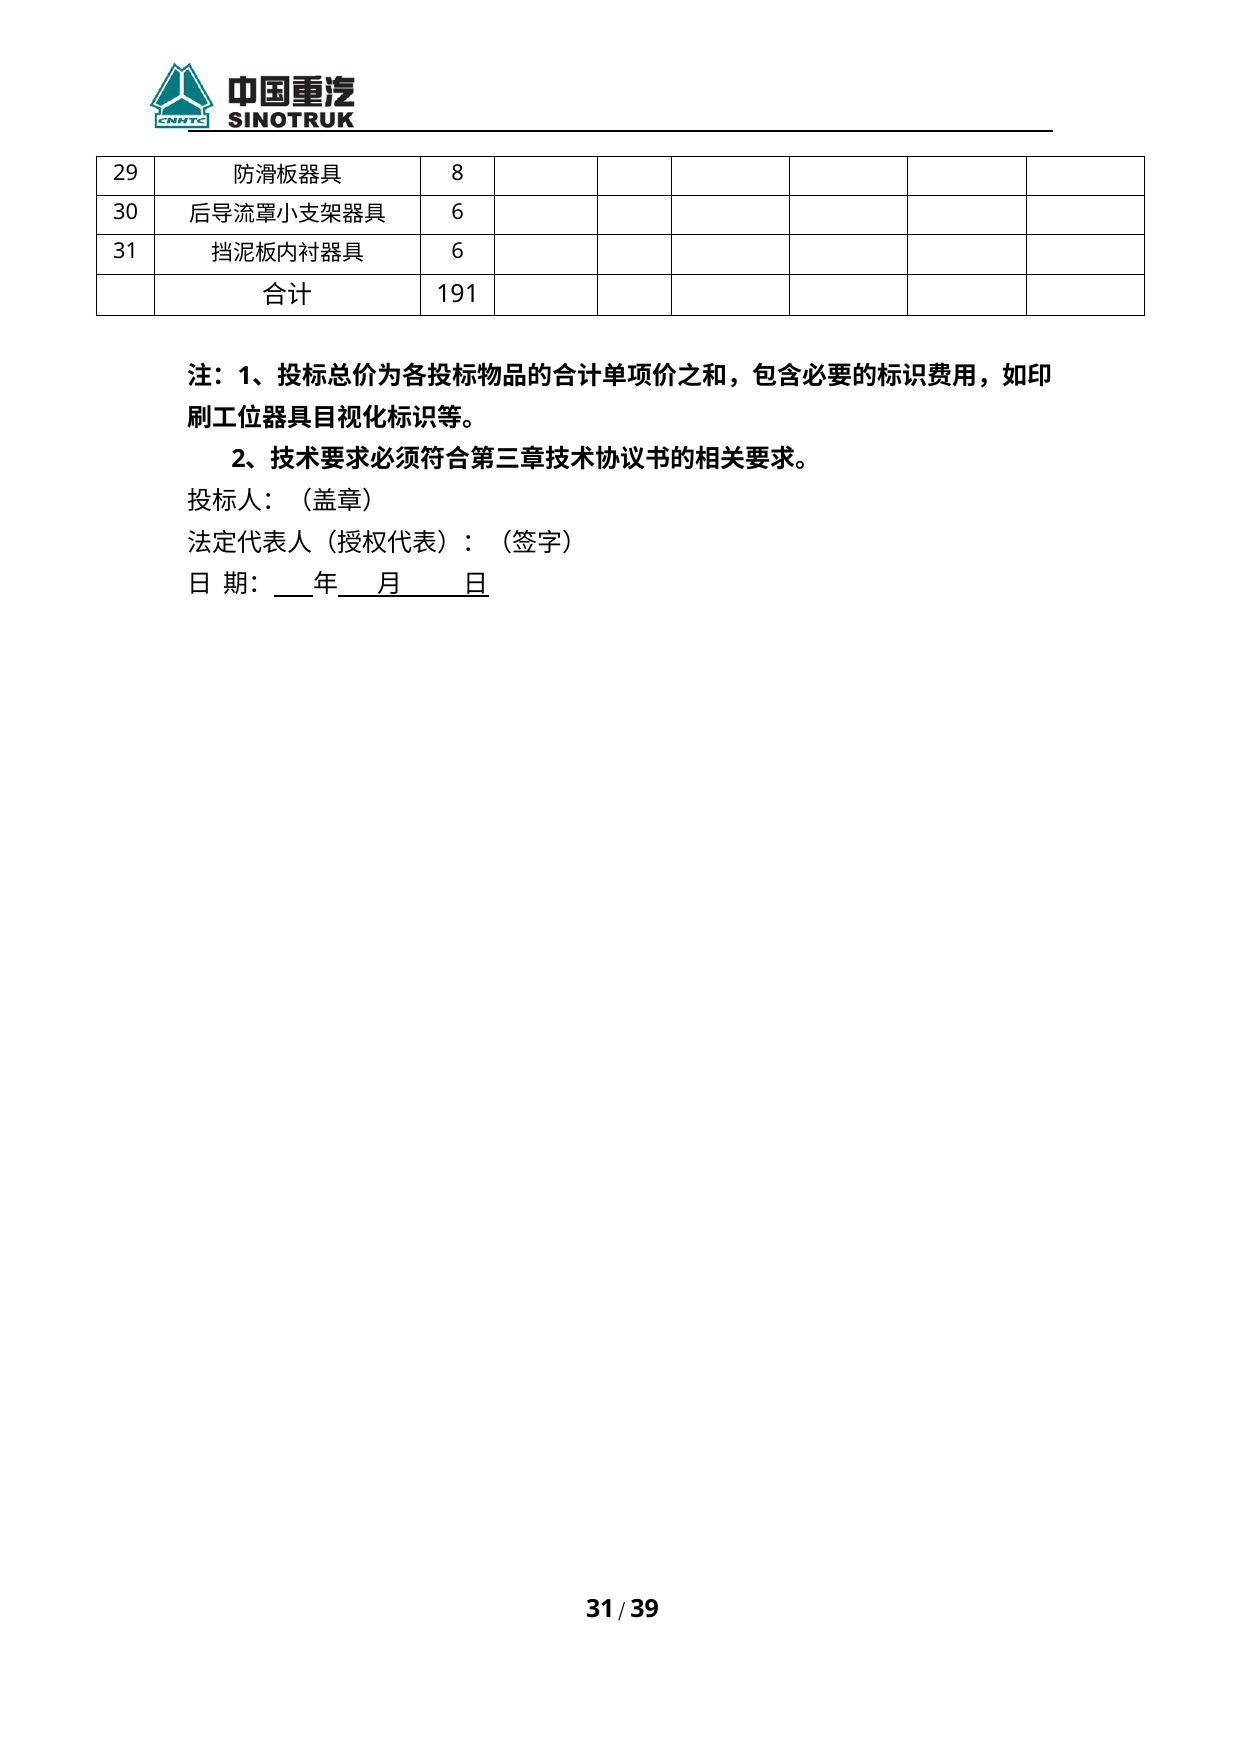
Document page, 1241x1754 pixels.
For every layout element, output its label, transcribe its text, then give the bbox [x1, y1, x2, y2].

table_cell 6 [421, 196, 494, 234]
table_cell [97, 275, 154, 315]
text 注：1、投标总价为各投标物品的合计单项价之和，包含必要的标识费用，如印刷工位器具目视化标识等。 [187, 355, 1053, 433]
text 投标人：（盖章） [187, 480, 1053, 517]
table_cell [672, 275, 789, 315]
table_cell [1027, 235, 1144, 274]
table_cell 31 [97, 235, 154, 274]
table_cell [908, 196, 1026, 234]
table_cell 后导流罩小支架器具 [155, 196, 420, 234]
table_cell [495, 157, 597, 195]
picture [149, 63, 356, 129]
table_cell 191 [421, 275, 494, 315]
table_cell 6 [421, 235, 494, 274]
table_cell [598, 196, 671, 234]
table_cell [1027, 275, 1144, 315]
table_cell [790, 157, 907, 195]
table_cell 8 [421, 157, 494, 195]
table_cell [1027, 157, 1144, 195]
table_cell 挡泥板内衬器具 [155, 235, 420, 274]
table_cell [908, 235, 1026, 274]
table_cell [908, 275, 1026, 315]
table_cell 30 [97, 196, 154, 234]
text 法定代表人（授权代表）：（签字） [187, 522, 1053, 558]
text 2、技术要求必须符合第三章技术协议书的相关要求。 [187, 439, 1053, 475]
table_cell [495, 235, 597, 274]
table_cell [908, 157, 1026, 195]
table_cell [672, 157, 789, 195]
table_cell 29 [97, 157, 154, 195]
text 日 期： 年 月 日 [187, 564, 1053, 600]
table_cell [598, 235, 671, 274]
table_cell [598, 275, 671, 315]
table_cell [790, 235, 907, 274]
table_cell [672, 235, 789, 274]
table_cell 合计 [155, 275, 420, 315]
table_cell [1027, 196, 1144, 234]
table_cell [495, 275, 597, 315]
table_cell [672, 196, 789, 234]
table_cell [495, 196, 597, 234]
table_cell 防滑板器具 [155, 157, 420, 195]
table_cell [790, 196, 907, 234]
table_cell [598, 157, 671, 195]
table_cell [790, 275, 907, 315]
